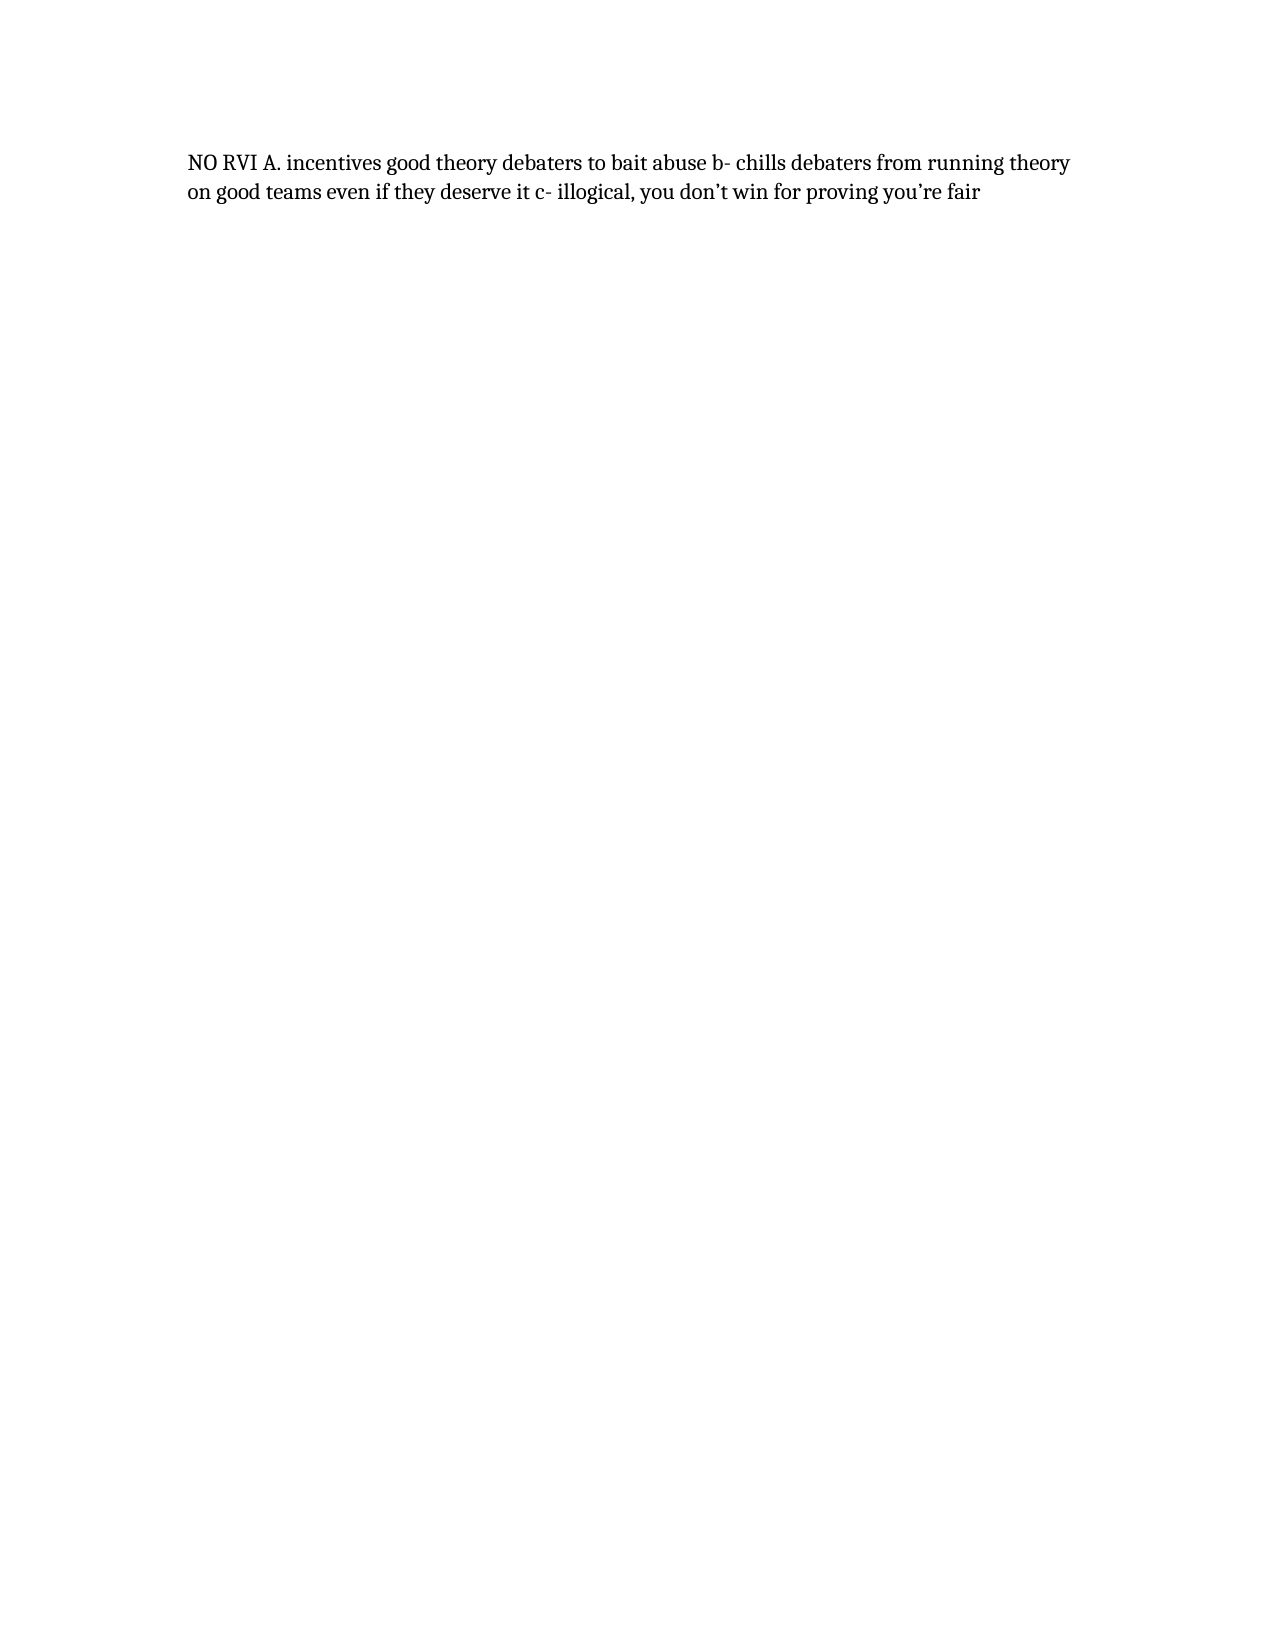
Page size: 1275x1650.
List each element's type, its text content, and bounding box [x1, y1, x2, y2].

text NO RVI A. incentives good theory debaters to bait abuse b- chills debaters from running theory on good teams even if they deserve it c- illogical, you don’t win for proving you’re fair [187, 150, 1087, 205]
